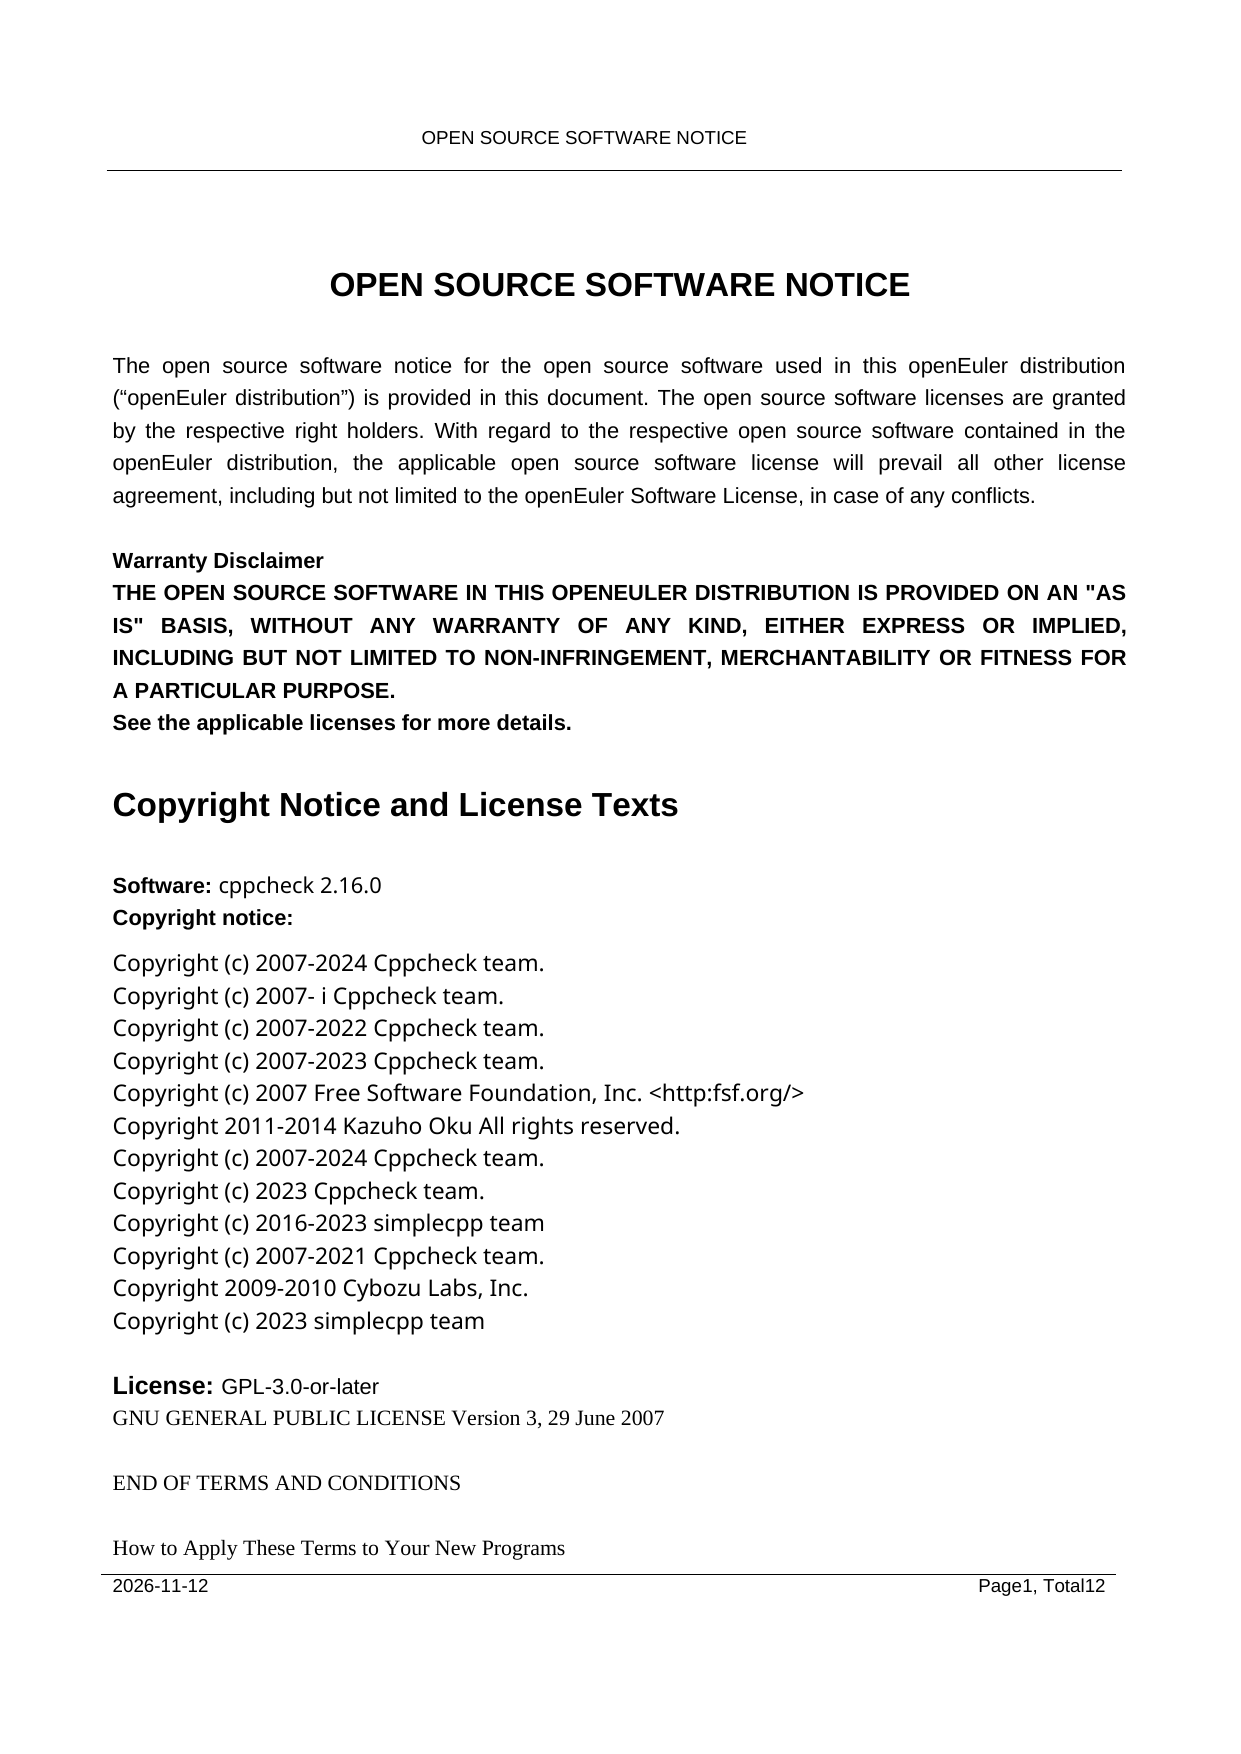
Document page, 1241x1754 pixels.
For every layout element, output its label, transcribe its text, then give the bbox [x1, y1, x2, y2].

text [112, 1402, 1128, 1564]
text OPEN SOURCE SOFTWARE NOTICE [112, 251, 1128, 316]
text License: GPL-3.0-or-later [112, 1369, 1128, 1402]
text The open source software notice for the open source software used in this openEuler distribution (“openEuler distribution”) is provided in this document. The open source software licenses are granted by the respective right holders. With regard to the respective open source software contained in the openEuler distribution, the applicable open source software license will prevail all other license agreement, including but not limited to the openEuler Software License, in case of any conflicts. [112, 349, 1128, 511]
text Copyright Notice and License Texts [112, 771, 1128, 836]
title Software: cppcheck 2.16.0 [112, 869, 1128, 901]
text Warranty Disclaimer [112, 544, 1128, 576]
text Copyright notice: [112, 901, 1128, 934]
text Copyright (c) 2007-2024 Cppcheck team. Copyright (c) 2007- i Cppcheck team. Copyright (c) 2007-2022 Cppcheck team. Copyright (c) 2007-2023 Cppcheck team. Copyright (c) 2007 Free Software Foundation, Inc. <http:fsf.org/> Copyright 2011-2014 Kazuho Oku All rights reserved. Copyright (c) 2007-2024 Cppcheck team. Copyright (c) 2023 Cppcheck team. Copyright (c) 2016-2023 simplecpp team Copyright (c) 2007-2021 Cppcheck team. Copyright 2009-2010 Cybozu Labs, Inc. Copyright (c) 2023 simplecpp team [112, 947, 1128, 1369]
text THE OPEN SOURCE SOFTWARE IN THIS OPENEULER DISTRIBUTION IS PROVIDED ON AN "AS IS" BASIS, WITHOUT ANY WARRANTY OF ANY KIND, EITHER EXPRESS OR IMPLIED, INCLUDING BUT NOT LIMITED TO NON-INFRINGEMENT, MERCHANTABILITY OR FITNESS FOR A PARTICULAR PURPOSE. See the applicable licenses for more details. [112, 576, 1128, 739]
